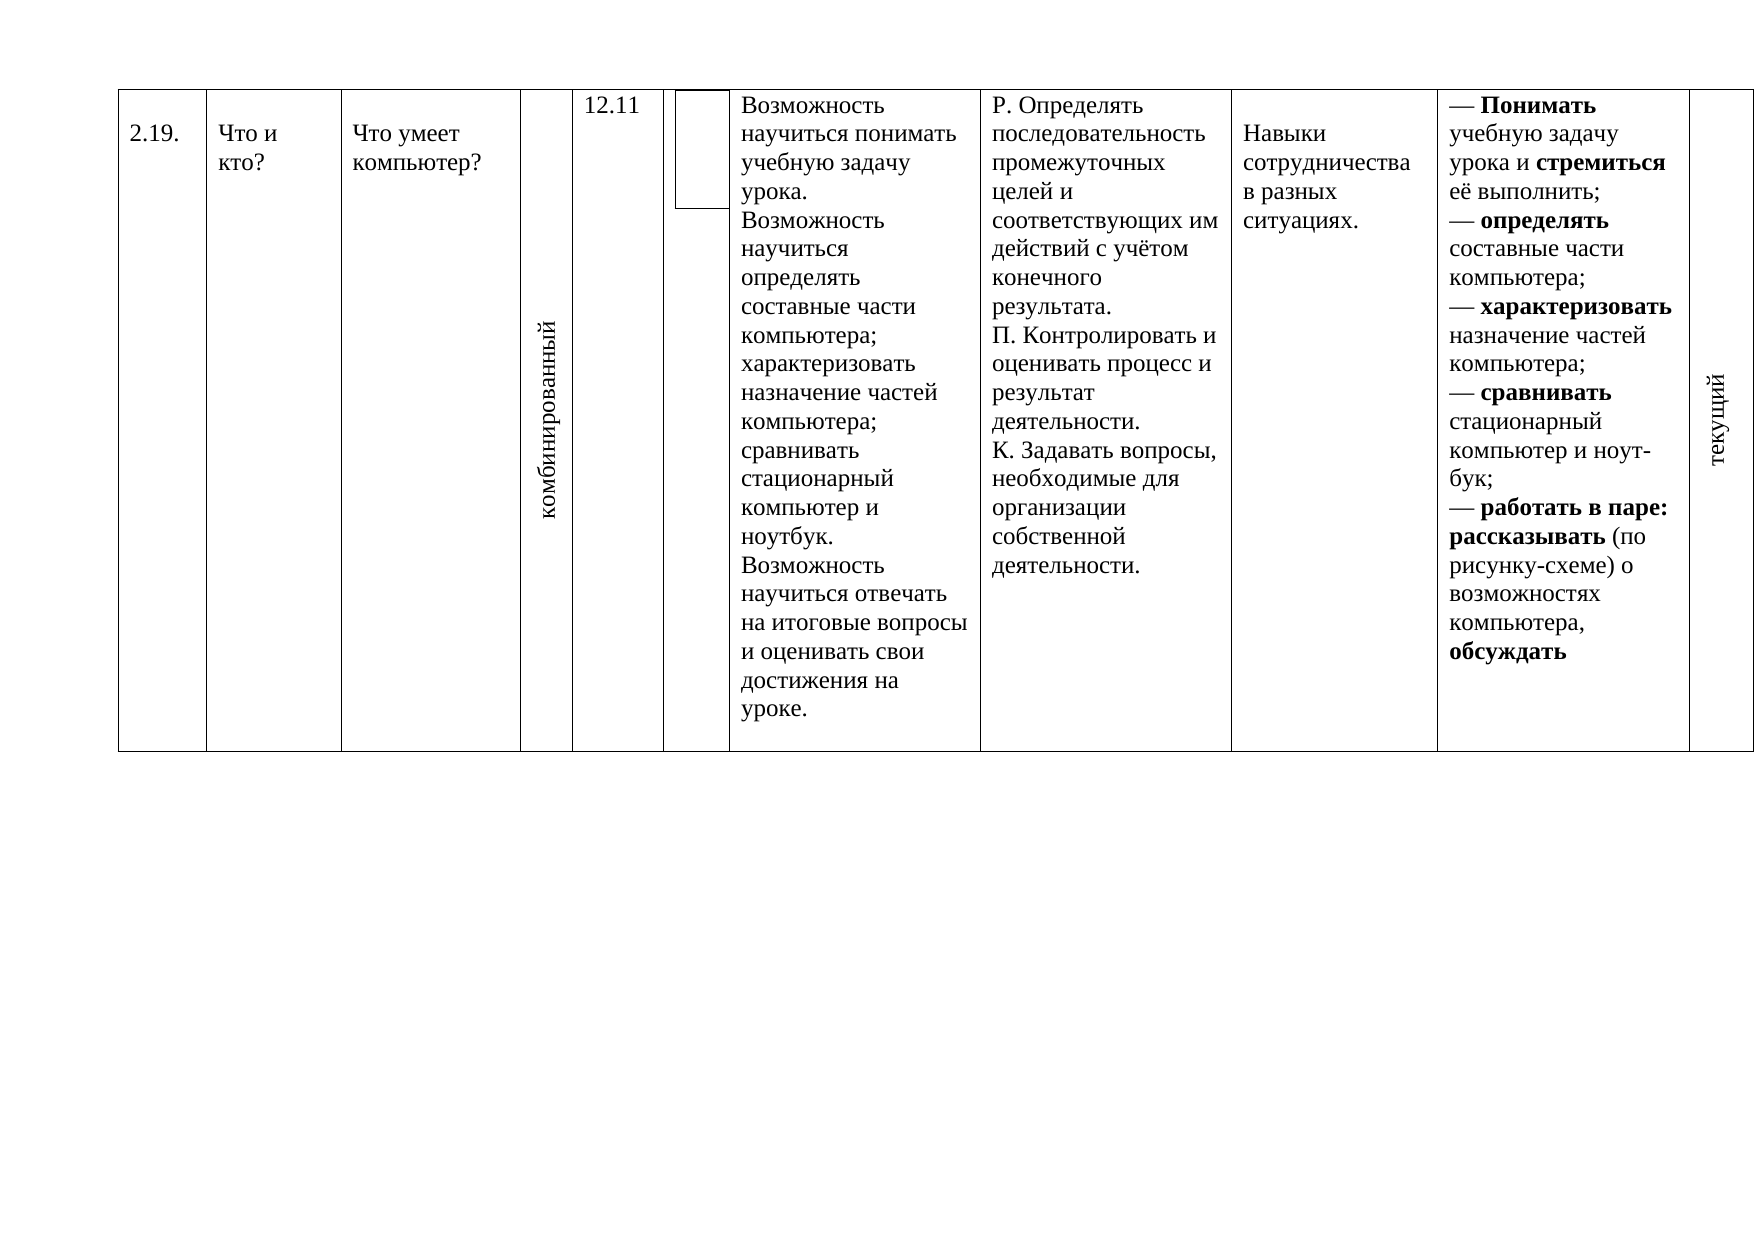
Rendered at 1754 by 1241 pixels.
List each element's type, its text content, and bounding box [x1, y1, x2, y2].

table_cell комбинированный [521, 90, 572, 751]
table_cell [664, 90, 729, 751]
table_cell Р. Определять последовательность промежуточных целей и соответствующих им действий с учётом конечного результата. П. Контролировать и оценивать процесс и результат деятельности. К. Задавать вопросы, необходимые для организации собственной деятельности. [981, 90, 1231, 751]
table_cell Навыки сотрудничества в разных ситуациях. [1232, 90, 1437, 751]
table_cell Что умеет компьютер? [342, 90, 520, 751]
table_cell Что и кто? [207, 90, 341, 751]
table_cell 12.11 [573, 90, 663, 751]
table_cell Возможность научиться понимать учебную задачу урока. Возможность научиться определять составные части компьютера; характеризовать назначение частей компьютера; сравнивать стационарный компьютер и ноутбук. Возможность научиться отвечать на итоговые вопросы и оценивать свои достижения на уроке. [730, 90, 980, 751]
table_cell 2.19. [119, 90, 206, 751]
table_cell текущий [1690, 90, 1753, 751]
table_cell — Понимать учебную задачу урока и стремиться её выполнить; — определять составные части компьютера; — характеризовать назначение частей компьютера; — сравнивать стационарный компьютер и ноутбук; — работать в паре: рассказывать (по рисунку-схеме) о возможностях компьютера, обсуждать [1438, 90, 1689, 751]
